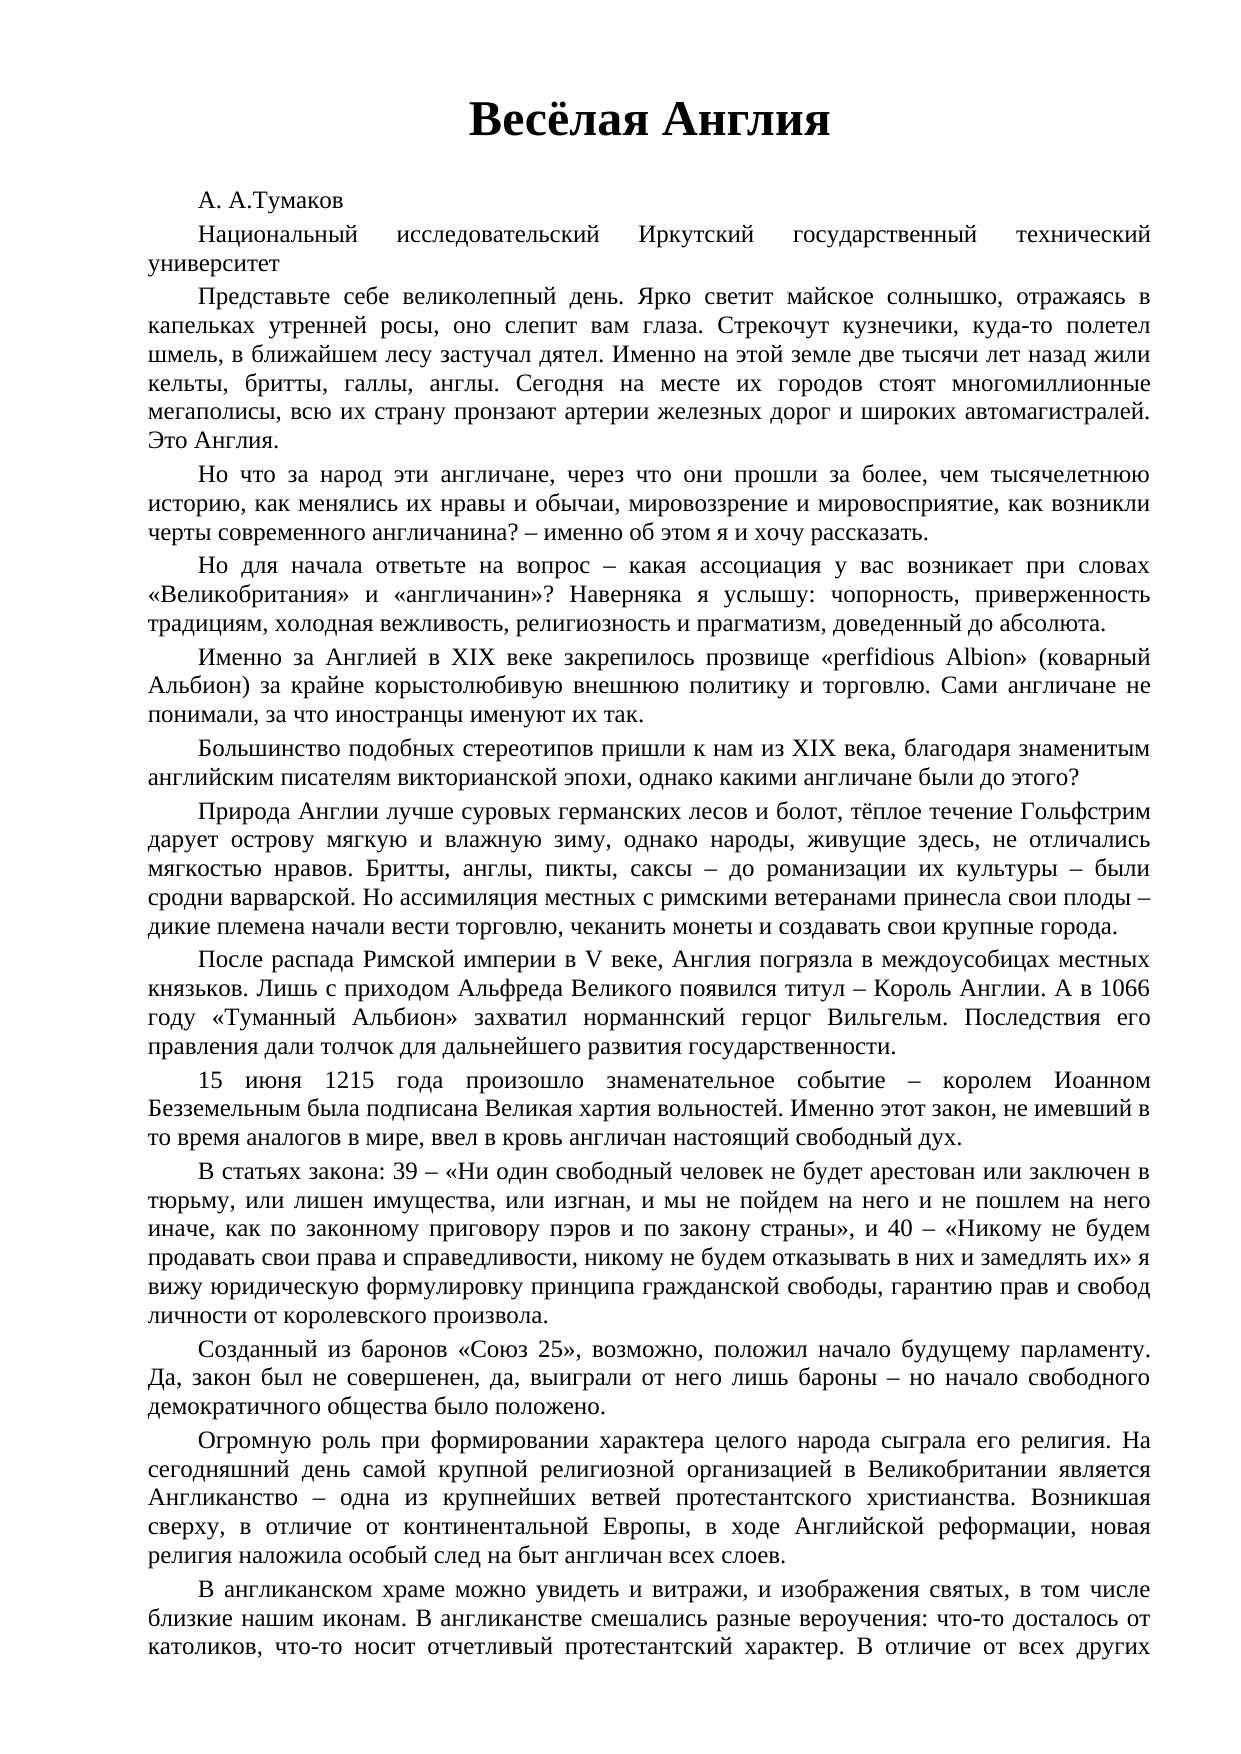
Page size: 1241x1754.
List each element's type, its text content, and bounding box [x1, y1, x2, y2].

text В статьях закона: 39 – «Ни один свободный человек не будет арестован или заключен в тюрьму, или лишен имущества, или изгнан, и мы не пойдем на него и не пошлем на него иначе, как по законному приговору пэров и по закону страны», и 40 – «Никому не будем продавать свои права и справедливости, никому не будем отказывать в них и замедлять их» я вижу юридическую формулировку принципа гражданской свободы, гарантию прав и свобод личности от королевского произвола. [148, 1156, 1152, 1328]
text Огромную роль при формировании характера целого народа сыграла его религия. На сегодняшний день самой крупной религиозной организацией в Великобритании является Англиканство – одна из крупнейших ветвей протестантского христианства. Возникшая сверху, в отличие от континентальной Европы, в ходе Английской реформации, новая религия наложила особый след на быт англичан всех слоев. [148, 1425, 1152, 1569]
text Но что за народ эти англичане, через что они прошли за более, чем тысячелетнюю историю, как менялись их нравы и обычаи, мировоззрение и мировосприятие, как возникли черты современного англичанина? – именно об этом я и хочу рассказать. [148, 459, 1152, 545]
text 15 июня 1215 года произошло знаменательное событие – королем Иоанном Безземельным была подписана Великая хартия вольностей. Именно этот закон, не имевший в то время аналогов в мире, ввел в кровь англичан настоящий свободный дух. [148, 1065, 1152, 1151]
text Но для начала ответьте на вопрос – какая ассоциация у вас возникает при словах «Великобритания» и «англичанин»? Наверняка я услышу: чопорность, приверженность традициям, холодная вежливость, религиозность и прагматизм, доведенный до абсолюта. [148, 550, 1152, 637]
subtitle Весёлая Англия [148, 88, 1152, 146]
text А. А.Тумаков [148, 185, 1152, 214]
text Национальный исследовательский Иркутский государственный технический университет [148, 219, 1152, 276]
text Созданный из баронов «Союз 25», возможно, положил начало будущему парламенту. Да, закон был не совершенен, да, выиграли от него лишь бароны – но начало свободного демократичного общества было положено. [148, 1334, 1152, 1420]
text Представьте себе великолепный день. Ярко светит майское солнышко, отражаясь в капельках утренней росы, оно слепит вам глаза. Стрекочут кузнечики, куда-то полетел шмель, в ближайшем лесу застучал дятел. Именно на этой земле две тысячи лет назад жили кельты, бритты, галлы, англы. Сегодня на месте их городов стоят многомиллионные мегаполисы, всю их страну пронзают артерии железных дорог и широких автомагистралей. Это Англия. [148, 281, 1152, 454]
text После распада Римской империи в V веке, Англия погрязла в междоусобицах местных князьков. Лишь с приходом Альфреда Великого появился титул – Король Англии. А в 1066 году «Туманный Альбион» захватил норманнский герцог Вильгельм. Последствия его правления дали толчок для дальнейшего развития государственности. [148, 944, 1152, 1059]
text Большинство подобных стереотипов пришли к нам из XIX века, благодаря знаменитым английским писателям викторианской эпохи, однако какими англичане были до этого? [148, 733, 1152, 791]
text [148, 1574, 1152, 1660]
text Именно за Англией в XIX веке закрепилось прозвище «perfidious Albion» (коварный Альбион) за крайне корыстолюбивую внешнюю политику и торговлю. Сами англичане не понимали, за что иностранцы именуют их так. [148, 642, 1152, 728]
text Природа Англии лучше суровых германских лесов и болот, тёплое течение Гольфстрим дарует острову мягкую и влажную зиму, однако народы, живущие здесь, не отличались мягкостью нравов. Бритты, англы, пикты, саксы – до романизации их культуры – были сродни варварской. Но ассимиляция местных с римскими ветеранами принесла свои плоды – дикие племена начали вести торговлю, чеканить монеты и создавать свои крупные города. [148, 796, 1152, 939]
